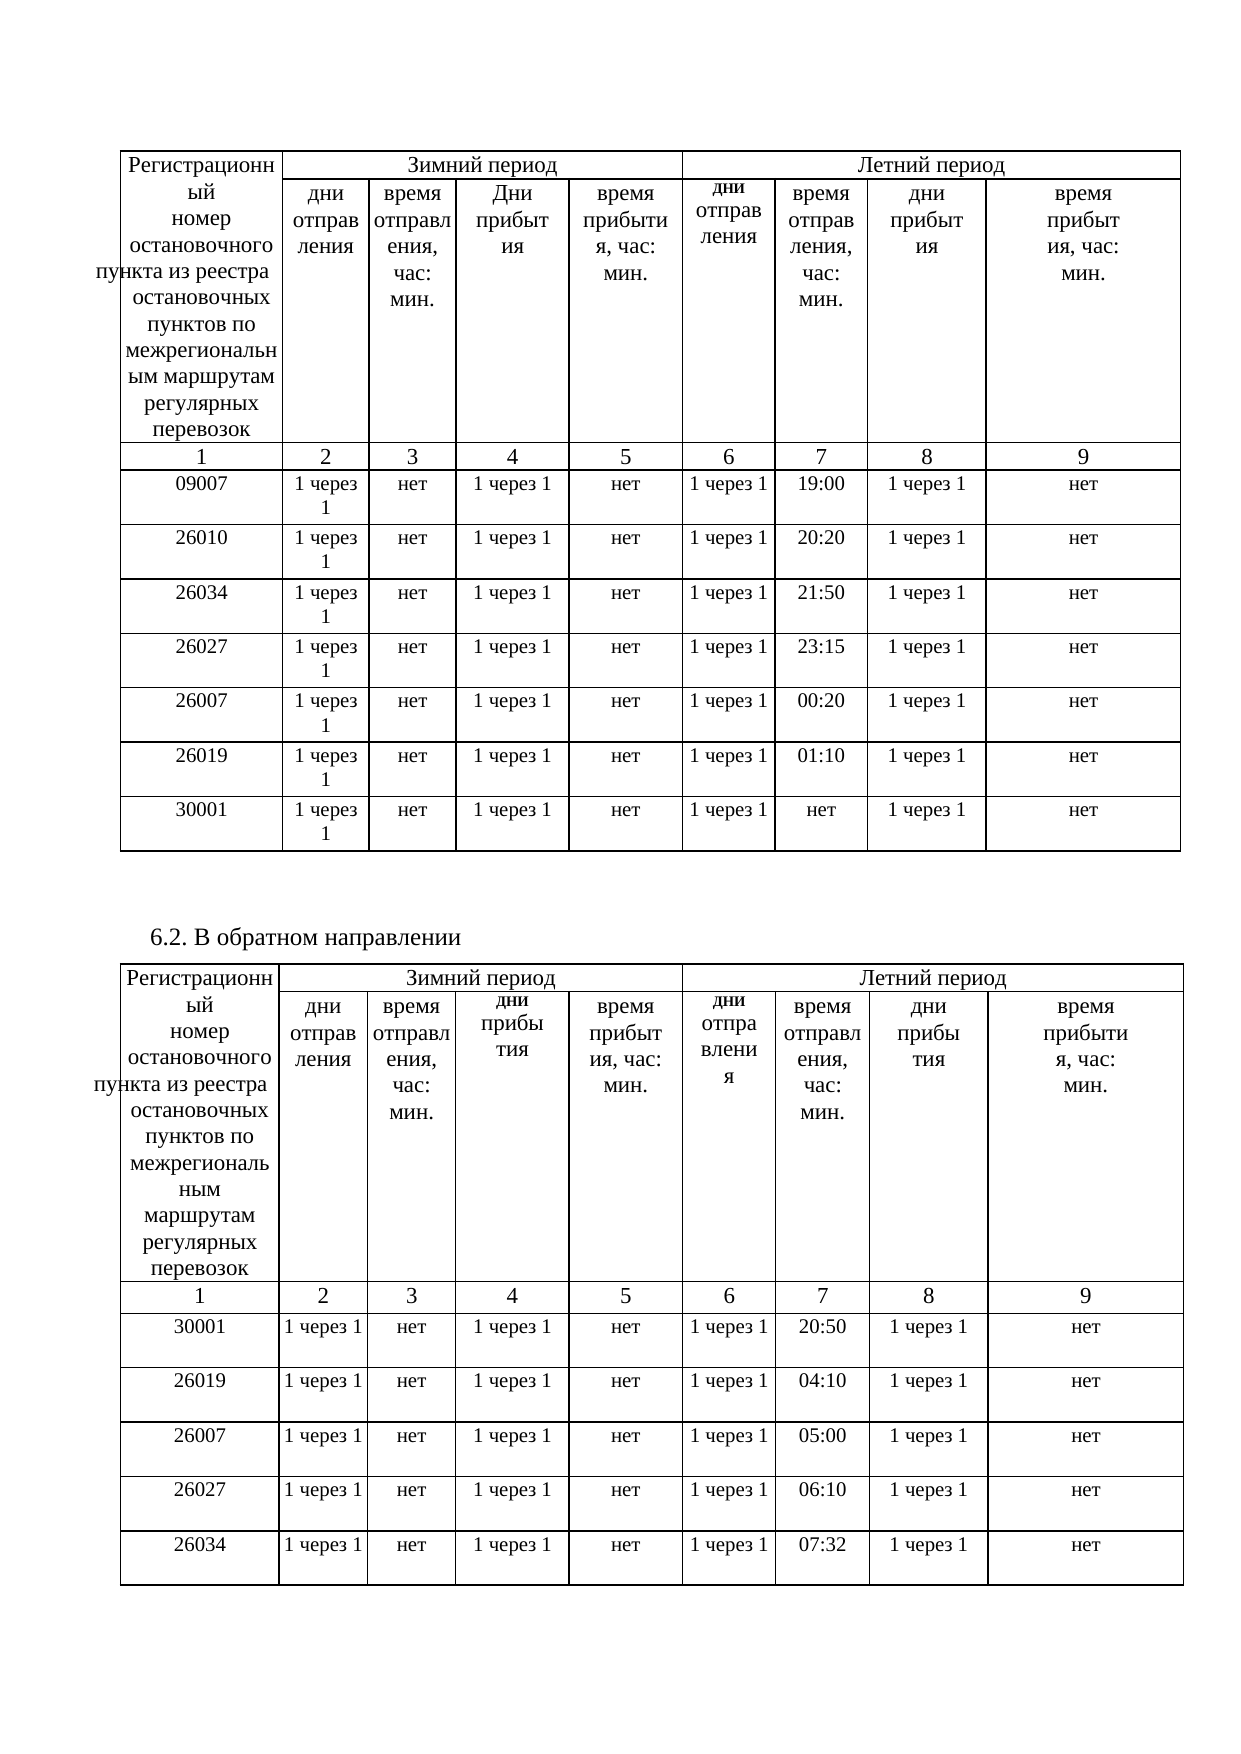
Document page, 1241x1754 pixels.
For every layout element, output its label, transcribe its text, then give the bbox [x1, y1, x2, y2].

table_cell нет [987, 797, 1180, 850]
table_cell время отправл ения, час: мин. [776, 992, 869, 1281]
table_cell 1 [121, 1282, 278, 1312]
table_cell 1 через 1 [683, 797, 774, 850]
table_cell нет [989, 1477, 1183, 1530]
table_cell ДНИ прибы тия [456, 992, 568, 1281]
table_cell 5 [570, 1282, 682, 1312]
table_header Зимний период [283, 152, 682, 178]
table_cell 1 через 1 [870, 1477, 987, 1530]
table_header Регистрационный номер остановочного пункта из реестра остановочных пунктов по межрегиональным маршрутам регулярных перевозок [121, 965, 278, 1281]
table_cell 19:00 [776, 471, 867, 524]
table_cell 1 через 1 [868, 471, 985, 524]
table_cell нет [570, 743, 682, 796]
table_cell 1 через 1 [456, 1314, 568, 1367]
table_cell 1 через 1 [870, 1532, 987, 1584]
table_cell нет [570, 1423, 682, 1476]
table_cell 09007 [121, 471, 282, 524]
table_cell нет [570, 1314, 682, 1367]
table_cell 1 через 1 [683, 525, 774, 578]
table_cell 1 через 1 [868, 797, 985, 850]
table_cell 1 через 1 [868, 525, 985, 578]
table_cell нет [370, 743, 455, 796]
table_cell нет [370, 580, 455, 632]
table_cell 1 через 1 [280, 1423, 367, 1476]
table_cell 01:10 [776, 743, 867, 796]
table_cell 2 [283, 443, 368, 469]
table_cell 1 через 1 [283, 797, 368, 850]
table_cell 1 через 1 [683, 1532, 775, 1584]
table_cell 1 через 1 [868, 580, 985, 632]
table_cell нет [370, 525, 455, 578]
table_cell Дни прибыт ия [457, 180, 568, 441]
table_cell 4 [457, 443, 568, 469]
table_cell нет [989, 1314, 1183, 1367]
table_cell нет [570, 580, 682, 632]
table_cell 20:20 [776, 525, 867, 578]
table_cell 26007 [121, 688, 282, 741]
table_cell время прибыти я, час: мин. [989, 992, 1183, 1281]
table_cell 1 через 1 [457, 688, 568, 741]
table_cell 4 [456, 1282, 568, 1312]
table_cell время прибыт ия, час: мин. [987, 180, 1180, 441]
table_cell 20:50 [776, 1314, 869, 1367]
table_cell 1 через 1 [283, 580, 368, 632]
table_cell нет [570, 688, 682, 741]
table_cell 7 [776, 1282, 869, 1312]
table_cell нет [989, 1368, 1183, 1421]
table_cell 1 через 1 [870, 1423, 987, 1476]
table_cell нет [987, 634, 1180, 687]
table_cell нет [368, 1532, 455, 1584]
table_cell 06:10 [776, 1477, 869, 1530]
table_cell ДНИ отправ ления [683, 180, 774, 441]
table_cell 26034 [121, 580, 282, 632]
table_cell 1 через 1 [868, 743, 985, 796]
table_cell нет [570, 471, 682, 524]
table_cell ДНИ отпра влени я [683, 992, 775, 1281]
table_cell 26019 [121, 1368, 278, 1421]
table_header Летний период [683, 152, 1180, 178]
table_cell 07:32 [776, 1532, 869, 1584]
table_cell 9 [987, 443, 1180, 469]
table_cell 1 через 1 [283, 471, 368, 524]
table_cell 00:20 [776, 688, 867, 741]
table_cell 1 через 1 [457, 525, 568, 578]
table_cell нет [370, 471, 455, 524]
table_cell 05:00 [776, 1423, 869, 1476]
table_cell нет [368, 1477, 455, 1530]
table_cell время отправл ения, час: мин. [368, 992, 455, 1281]
table_cell 26019 [121, 743, 282, 796]
table_cell нет [370, 797, 455, 850]
table_cell 1 через 1 [683, 1477, 775, 1530]
table_cell нет [987, 688, 1180, 741]
table_cell 26010 [121, 525, 282, 578]
table_cell 8 [870, 1282, 987, 1312]
table_cell 5 [570, 443, 682, 469]
table_cell нет [368, 1423, 455, 1476]
table_cell нет [570, 1477, 682, 1530]
table_header Летний период [683, 965, 1183, 991]
table_cell 8 [868, 443, 985, 469]
table_cell 1 через 1 [280, 1532, 367, 1584]
table_cell 1 через 1 [683, 688, 774, 741]
table_cell 3 [370, 443, 455, 469]
table_cell 1 через 1 [868, 634, 985, 687]
table_header Зимний период [280, 965, 682, 991]
table_cell нет [989, 1423, 1183, 1476]
table_cell нет [570, 1368, 682, 1421]
table_cell 1 через 1 [457, 634, 568, 687]
table_header Регистрационный номер остановочного пункта из реестра остановочных пунктов по межрегиональным маршрутам регулярных перевозок [121, 152, 282, 441]
table_cell 1 через 1 [683, 1368, 775, 1421]
table_cell 1 через 1 [457, 797, 568, 850]
table_cell 1 через 1 [456, 1477, 568, 1530]
table_cell 1 через 1 [456, 1532, 568, 1584]
table_cell время отправл ения, час: мин. [370, 180, 455, 441]
table_cell 1 [121, 443, 282, 469]
table_cell время прибыт ия, час: мин. [570, 992, 682, 1281]
table_cell 26007 [121, 1423, 278, 1476]
table_cell 7 [776, 443, 867, 469]
table_cell нет [987, 471, 1180, 524]
table_cell нет [987, 580, 1180, 632]
table_cell 9 [989, 1282, 1183, 1312]
table_cell 1 через 1 [683, 580, 774, 632]
table_cell нет [570, 797, 682, 850]
table_cell 1 через 1 [283, 525, 368, 578]
table_cell дни прибы тия [870, 992, 987, 1281]
table_cell 30001 [121, 1314, 278, 1367]
table_cell 1 через 1 [280, 1368, 367, 1421]
table_cell 26034 [121, 1532, 278, 1584]
table_cell нет [370, 688, 455, 741]
text 6.2. В обратном направлении [150, 922, 1090, 950]
table_cell 1 через 1 [683, 743, 774, 796]
table_cell 1 через 1 [683, 634, 774, 687]
table_cell 1 через 1 [457, 471, 568, 524]
table_cell нет [776, 797, 867, 850]
table_cell 1 через 1 [683, 1423, 775, 1476]
table_cell 04:10 [776, 1368, 869, 1421]
table_cell 1 через 1 [870, 1368, 987, 1421]
table_cell 1 через 1 [683, 471, 774, 524]
table_cell 1 через 1 [457, 743, 568, 796]
table_cell 1 через 1 [283, 634, 368, 687]
table_cell 1 через 1 [868, 688, 985, 741]
table_cell 1 через 1 [280, 1314, 367, 1367]
table_cell нет [570, 525, 682, 578]
table_cell нет [570, 1532, 682, 1584]
table_cell 2 [280, 1282, 367, 1312]
table_cell 1 через 1 [683, 1314, 775, 1367]
table_cell 1 через 1 [456, 1368, 568, 1421]
table_cell нет [368, 1314, 455, 1367]
table_cell 3 [368, 1282, 455, 1312]
table_cell 21:50 [776, 580, 867, 632]
table_cell нет [989, 1532, 1183, 1584]
table_cell 26027 [121, 1477, 278, 1530]
table_cell нет [570, 634, 682, 687]
table_cell 26027 [121, 634, 282, 687]
table_cell время отправ ления, час: мин. [776, 180, 867, 441]
table_cell 1 через 1 [870, 1314, 987, 1367]
table_cell дни отправ ления [280, 992, 367, 1281]
table_cell 6 [683, 443, 774, 469]
table_cell дни отправ ления [283, 180, 368, 441]
table_cell 1 через 1 [283, 743, 368, 796]
table_cell нет [368, 1368, 455, 1421]
table_cell 23:15 [776, 634, 867, 687]
table_cell 1 через 1 [456, 1423, 568, 1476]
table_cell дни прибыт ия [868, 180, 985, 441]
table_cell 30001 [121, 797, 282, 850]
table_cell нет [370, 634, 455, 687]
table_cell 1 через 1 [280, 1477, 367, 1530]
table_cell нет [987, 743, 1180, 796]
table_cell 1 через 1 [457, 580, 568, 632]
table_cell нет [987, 525, 1180, 578]
table_cell 1 через 1 [283, 688, 368, 741]
table_cell время прибыти я, час: мин. [570, 180, 682, 441]
table_cell 6 [683, 1282, 775, 1312]
